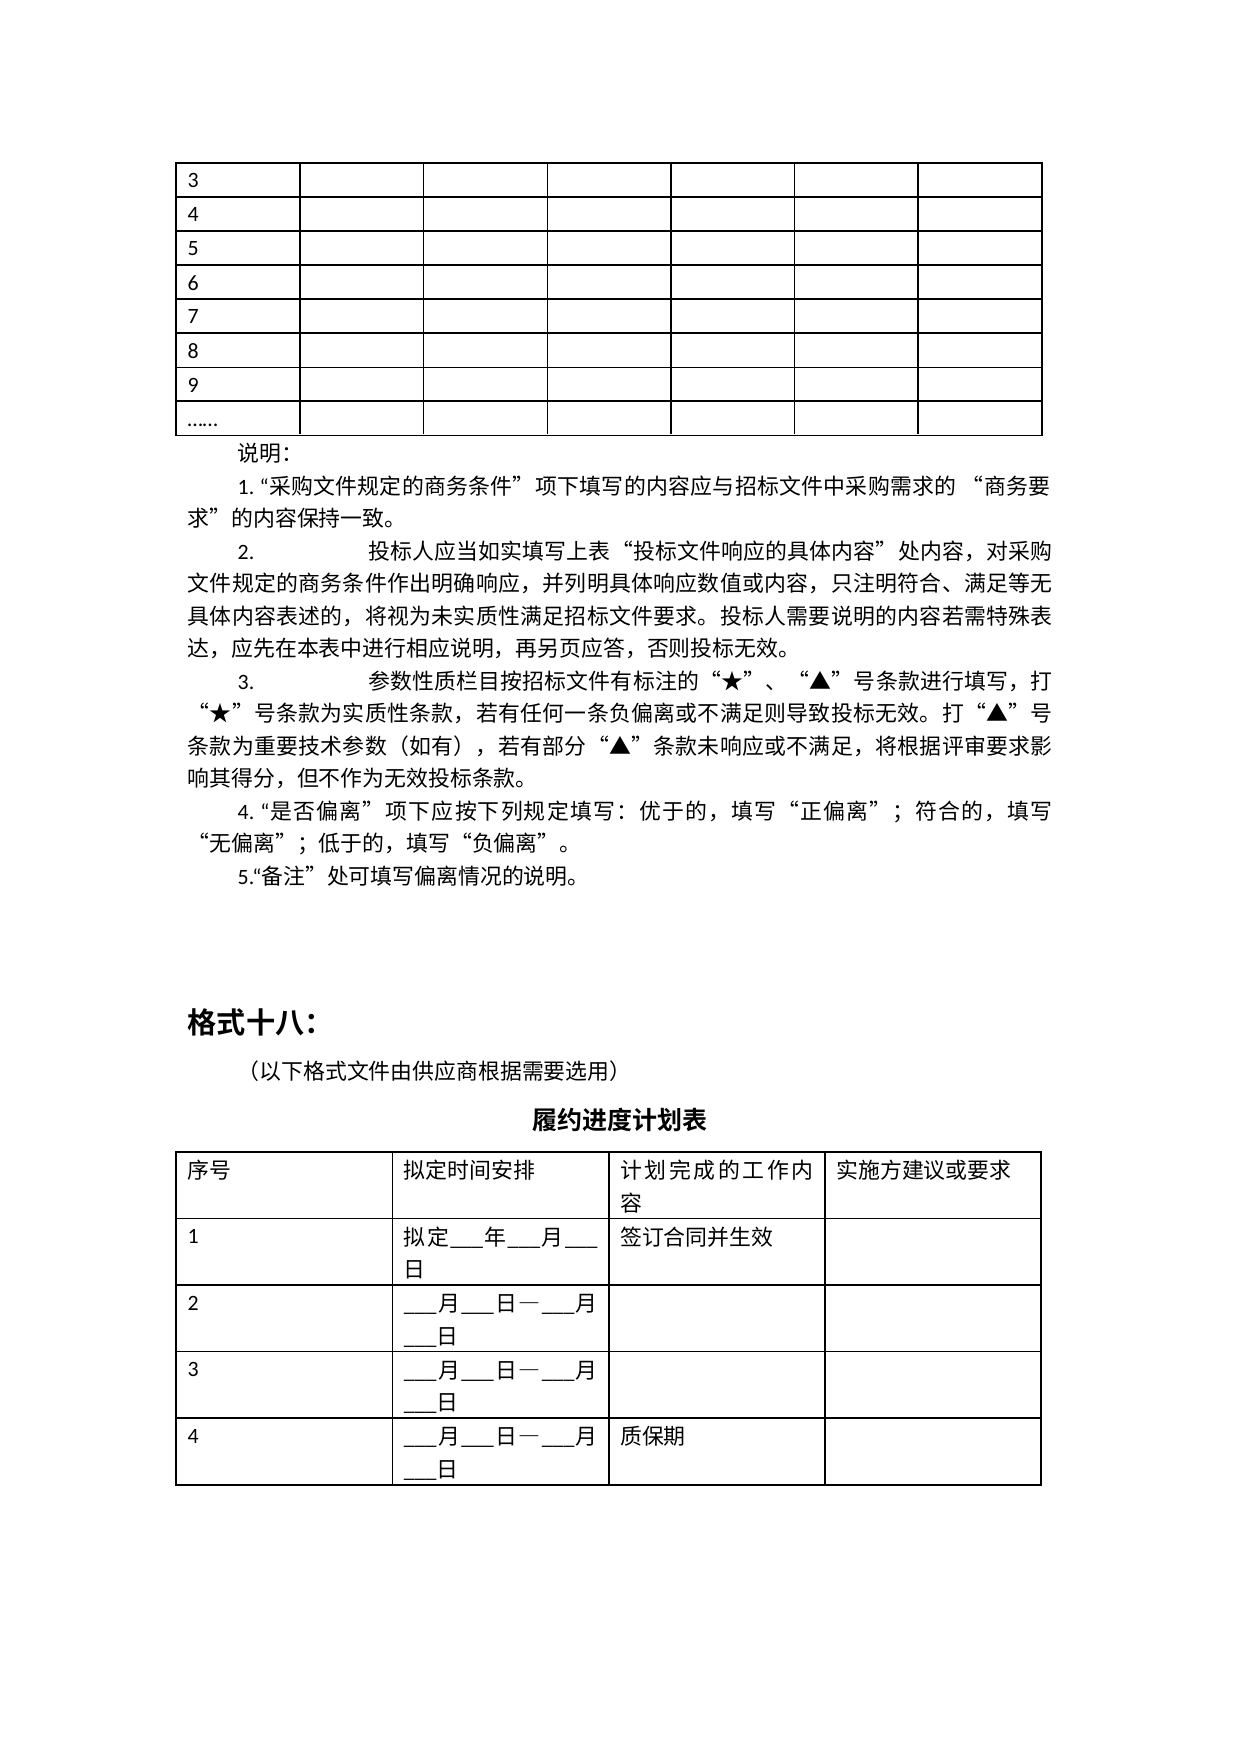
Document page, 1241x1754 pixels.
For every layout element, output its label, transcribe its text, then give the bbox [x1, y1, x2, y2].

table_cell 1 [177, 1219, 392, 1284]
table_cell [795, 402, 917, 434]
table_cell [548, 266, 670, 298]
table_cell [826, 1419, 1040, 1484]
table_cell [424, 266, 547, 298]
text 说明： [187, 436, 1053, 468]
table_cell [672, 198, 794, 230]
table_cell [826, 1352, 1040, 1417]
table_cell [826, 1219, 1040, 1284]
text 履约进度计划表 [187, 1086, 1053, 1151]
table_cell ___月___日—___月___日 [393, 1352, 608, 1417]
table_cell [919, 164, 1041, 196]
table_cell [301, 368, 423, 400]
table_cell [424, 300, 547, 332]
table_cell [672, 334, 794, 366]
table_cell 7 [177, 300, 299, 332]
table_cell [610, 1352, 824, 1417]
table_cell [672, 368, 794, 400]
table_cell [424, 164, 547, 196]
table_cell 质保期 [610, 1419, 824, 1484]
table_cell ___月___日—___月___日 [393, 1419, 608, 1484]
table_cell [919, 300, 1041, 332]
table_cell [919, 368, 1041, 400]
table_cell 3 [177, 164, 299, 196]
table_cell [301, 402, 423, 434]
table_cell 签订合同并生效 [610, 1219, 824, 1284]
table_header 拟定时间安排 [393, 1153, 608, 1218]
table_cell [919, 334, 1041, 366]
table_cell [672, 402, 794, 434]
text 3. 参数性质栏目按招标文件有标注的“★”、“▲”号条款进行填写，打“★”号条款为实质性条款，若有任何一条负偏离或不满足则导致投标无效。打“▲”号条款为重要技术参数（如有），若有部分“▲”条款未响应或不满足，将根据评审要求影响其得分，但不作为无效投标条款。 [187, 663, 1053, 793]
table_cell 4 [177, 198, 299, 230]
table_cell [548, 334, 670, 366]
table_cell [301, 164, 423, 196]
table_cell [301, 266, 423, 298]
table_cell [795, 368, 917, 400]
table_cell [795, 334, 917, 366]
table_cell [548, 368, 670, 400]
table_cell [795, 232, 917, 264]
table_cell [548, 300, 670, 332]
table_cell 4 [177, 1419, 392, 1484]
table_cell [795, 300, 917, 332]
table_cell [301, 300, 423, 332]
table_cell [548, 402, 670, 434]
table_cell [548, 232, 670, 264]
table_cell 6 [177, 266, 299, 298]
text 1. “采购文件规定的商务条件”项下填写的内容应与招标文件中采购需求的 “商务要求”的内容保持一致。 [187, 468, 1053, 533]
table_cell [919, 402, 1041, 434]
table_cell [610, 1286, 824, 1351]
table_cell [548, 164, 670, 196]
table_cell 2 [177, 1286, 392, 1351]
table_cell [795, 198, 917, 230]
table_cell [301, 334, 423, 366]
table_cell [919, 198, 1041, 230]
table_cell [548, 198, 670, 230]
table_cell [672, 232, 794, 264]
table_cell [795, 164, 917, 196]
table_cell [301, 232, 423, 264]
table_cell [424, 334, 547, 366]
table_cell 5 [177, 232, 299, 264]
table_cell 9 [177, 368, 299, 400]
table_cell [424, 198, 547, 230]
table_cell [826, 1286, 1040, 1351]
text 2. 投标人应当如实填写上表“投标文件响应的具体内容”处内容，对采购文件规定的商务条件作出明确响应，并列明具体响应数值或内容，只注明符合、满足等无具体内容表述的，将视为未实质性满足招标文件要求。投标人需要说明的内容若需特殊表达，应先在本表中进行相应说明，再另页应答，否则投标无效。 [187, 533, 1053, 663]
table_cell [424, 402, 547, 434]
table_cell [424, 368, 547, 400]
table_cell [672, 164, 794, 196]
text 格式十八： [187, 988, 1053, 1053]
table_cell 8 [177, 334, 299, 366]
text （以下格式文件由供应商根据需要选用） [187, 1053, 1053, 1086]
table_cell [919, 266, 1041, 298]
table_cell [795, 266, 917, 298]
table_cell 3 [177, 1352, 392, 1417]
table_header 实施方建议或要求 [826, 1153, 1040, 1218]
table_cell [301, 198, 423, 230]
table_cell 拟定___年___月___日 [393, 1219, 608, 1284]
table_cell ___月___日—___月___日 [393, 1286, 608, 1351]
table_cell [672, 266, 794, 298]
text 5.“备注”处可填写偏离情况的说明。 [187, 858, 1053, 891]
table_cell [919, 232, 1041, 264]
table_cell …… [177, 402, 299, 434]
table_cell [672, 300, 794, 332]
table_cell [424, 232, 547, 264]
table_header 计划完成的工作内容 [610, 1153, 824, 1218]
text 4. “是否偏离”项下应按下列规定填写：优于的，填写“正偏离”；符合的，填写“无偏离”；低于的，填写“负偏离”。 [187, 793, 1053, 858]
table_header 序号 [177, 1153, 392, 1218]
